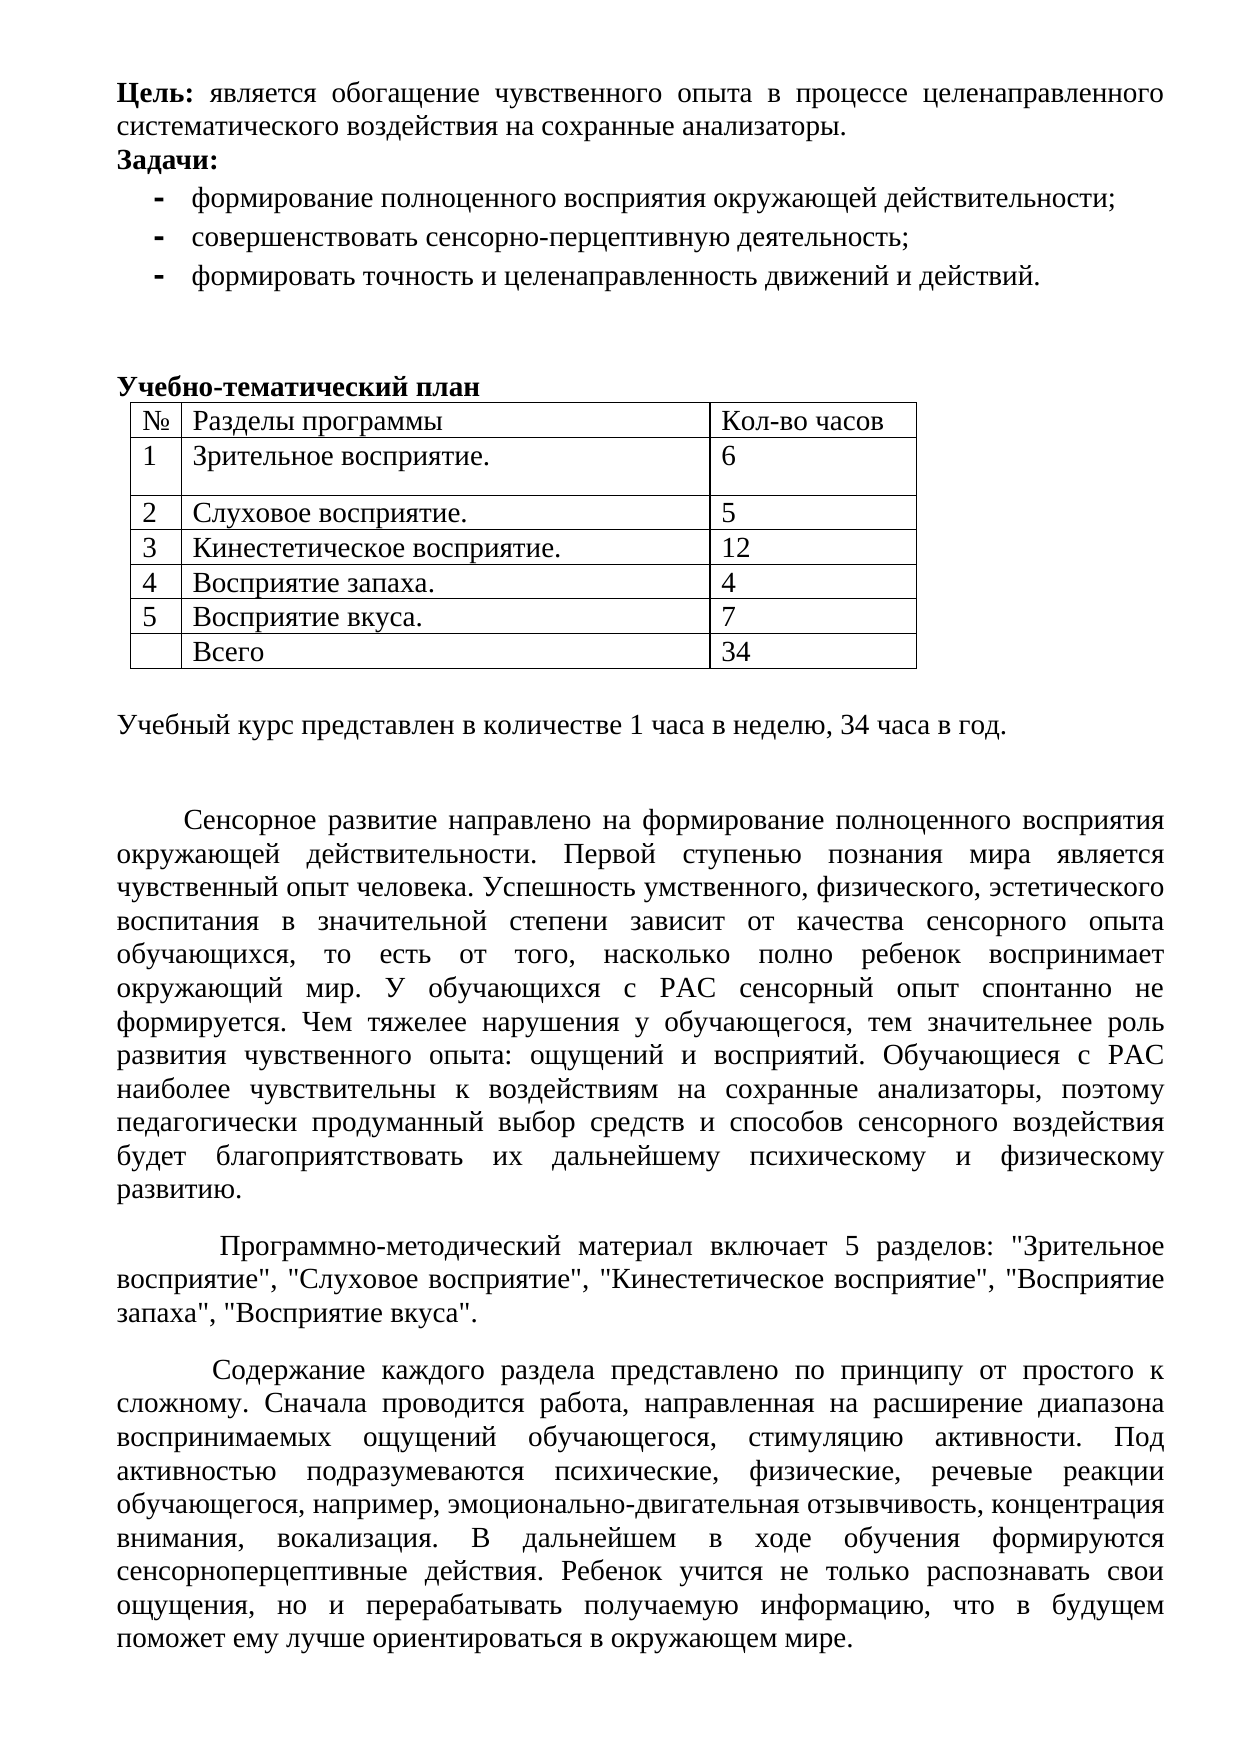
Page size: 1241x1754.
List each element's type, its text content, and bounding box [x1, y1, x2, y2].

table_cell 3 [131, 530, 181, 564]
table_cell 1 [131, 438, 181, 494]
table_cell Кинестетическое восприятие. [182, 530, 709, 564]
table_cell 2 [131, 496, 181, 529]
table_header Кол-во часов [711, 403, 916, 437]
table_cell Всего [182, 634, 709, 667]
text Программно-методический материал включает 5 разделов: "Зрительное восприятие", "Слуховое восприятие", "Кинестетическое восприятие", "Восприятие запаха", "Восприятие вкуса". [116, 1228, 1165, 1329]
list совершенствовать сенсорно-перцептивную деятельность; [154, 219, 1165, 253]
table_cell [131, 634, 181, 667]
table_cell Зрительное восприятие. [182, 438, 709, 494]
table_cell 34 [711, 634, 916, 667]
table_cell Слуховое восприятие. [182, 496, 709, 529]
table_cell 12 [711, 530, 916, 564]
text Учебно-тематический план [116, 369, 1165, 402]
table_cell 5 [131, 599, 181, 633]
table_header № [131, 403, 181, 437]
text Учебный курс представлен в количестве 1 часа в неделю, 34 часа в год. [116, 707, 1165, 741]
text Сенсорное развитие направлено на формирование полноценного восприятия окружающей действительности. Первой ступенью познания мира является чувственный опыт человека. Успешность умственного, физического, эстетического воспитания в значительной степени зависит от качества сенсорного опыта обучающихся, то есть от того, насколько полно ребенок воспринимает окружающий мир. У обучающихся с РАС сенсорный опыт спонтанно не формируется. Чем тяжелее нарушения у обучающегося, тем значительнее роль развития чувственного опыта: ощущений и восприятий. Обучающиеся с РАС наиболее чувствительны к воздействиям на сохранные анализаторы, поэтому педагогически продуманный выбор средств и способов сенсорного воздействия будет благоприятствовать их дальнейшему психическому и физическому развитию. [116, 802, 1165, 1205]
list формирование полноценного восприятия окружающей действительности; [154, 181, 1165, 214]
table_header Разделы программы [182, 403, 709, 437]
text Содержание каждого раздела представлено по принципу от простого к сложному. Сначала проводится работа, направленная на расширение диапазона воспринимаемых ощущений обучающегося, стимуляцию активности. Под активностью подразумеваются психические, физические, речевые реакции обучающегося, например, эмоционально-двигательная отзывчивость, концентрация внимания, вокализация. В дальнейшем в ходе обучения формируются сенсорноперцептивные действия. Ребенок учится не только распознавать свои ощущения, но и перерабатывать получаемую информацию, что в будущем поможет ему лучше ориентироваться в окружающем мире. [116, 1352, 1165, 1654]
table_cell 4 [131, 565, 181, 598]
table_cell 4 [711, 565, 916, 598]
text Цель: является обогащение чувственного опыта в процессе целенаправленного систематического воздействия на сохранные анализаторы. [116, 75, 1165, 142]
table_cell 7 [711, 599, 916, 633]
table_cell Восприятие вкуса. [182, 599, 709, 633]
table_cell Восприятие запаха. [182, 565, 709, 598]
table_cell 5 [711, 496, 916, 529]
list формировать точность и целенаправленность движений и действий. [154, 258, 1165, 292]
text Задачи: [116, 142, 1165, 176]
table_cell 6 [711, 438, 916, 494]
